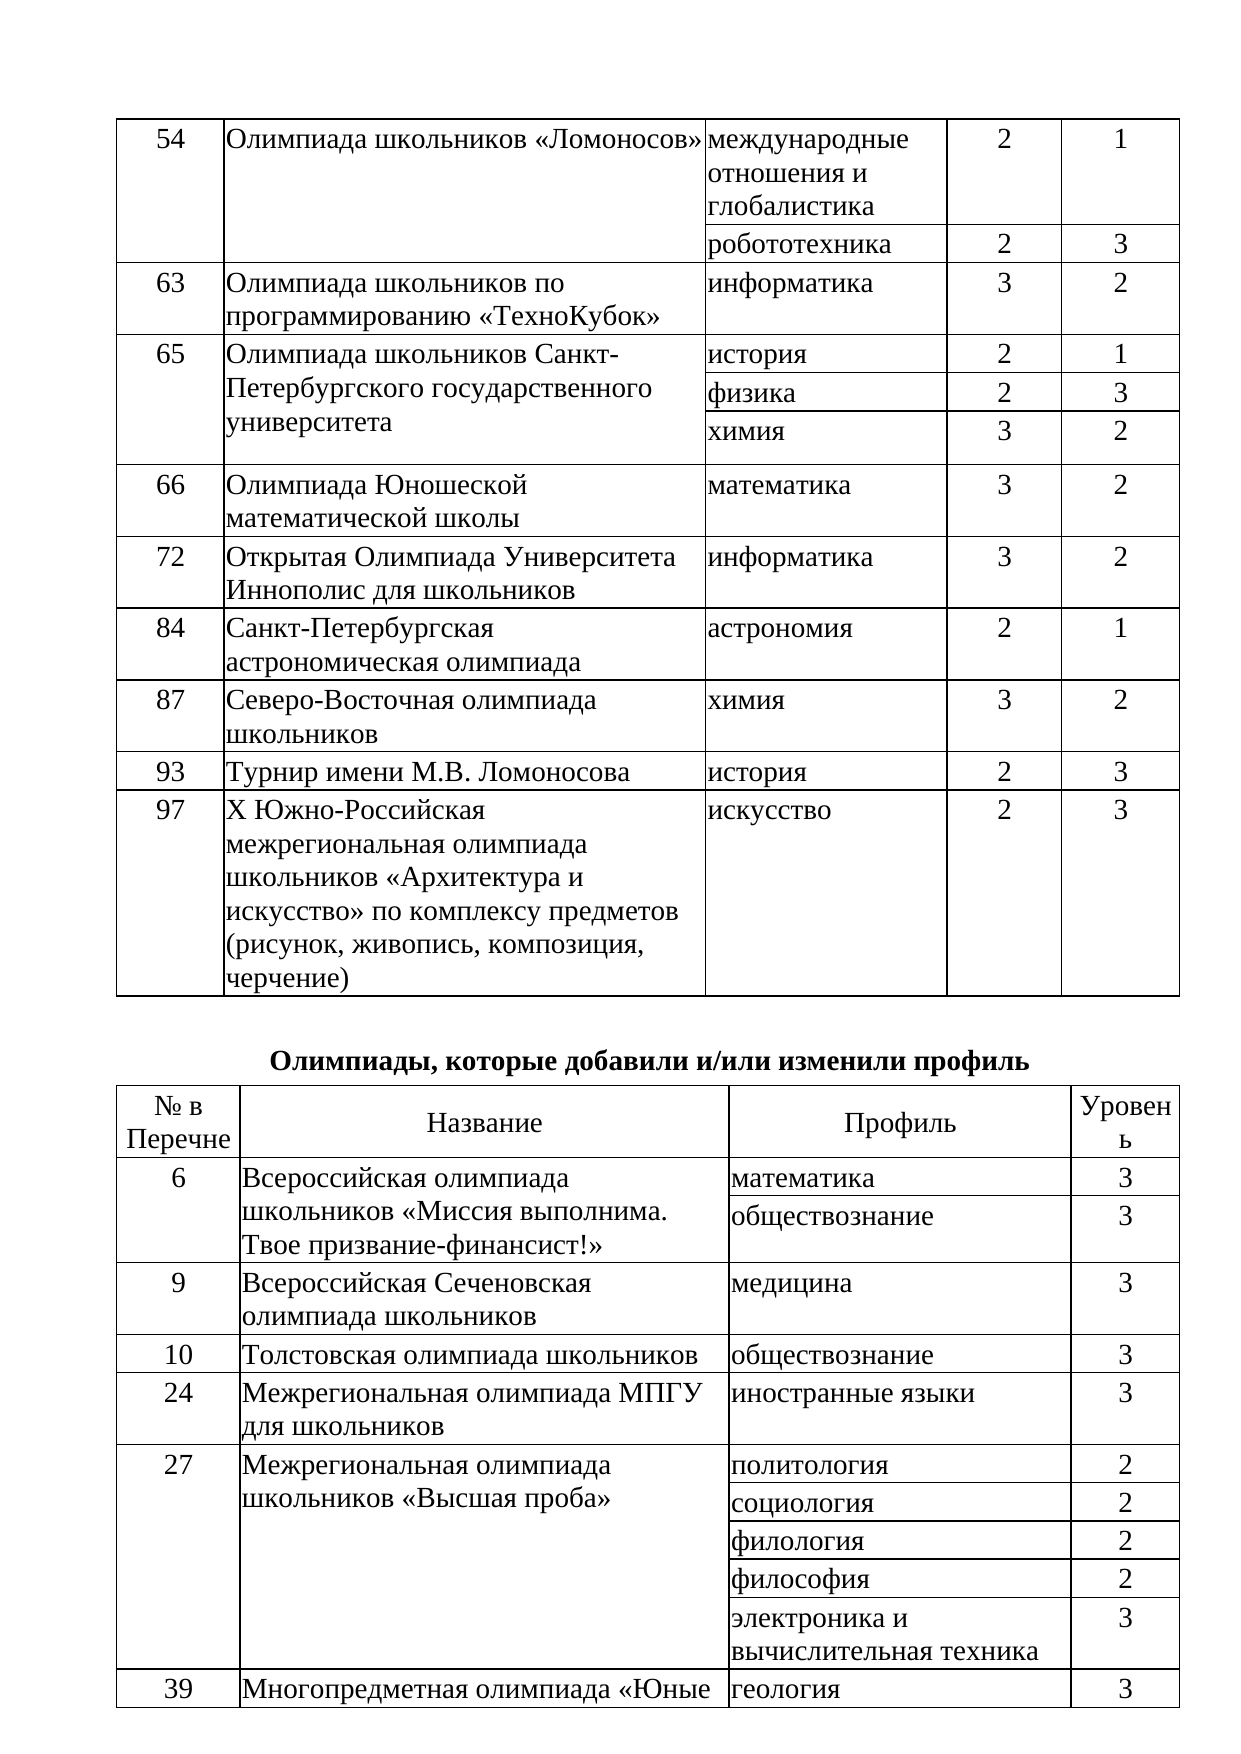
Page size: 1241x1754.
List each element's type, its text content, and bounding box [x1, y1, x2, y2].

table_cell Олимпиада школьников «Ломоносов» [225, 120, 705, 262]
table_cell физика [706, 373, 946, 410]
table_cell 2 [948, 752, 1061, 789]
table_cell Всероссийская Сеченовская олимпиада школьников [241, 1263, 728, 1334]
table_cell философия [730, 1560, 1070, 1597]
subtitle Олимпиады, которые добавили и/или изменили профиль [118, 1030, 1181, 1077]
table_cell политология [730, 1445, 1070, 1482]
table_cell геология [730, 1670, 1070, 1707]
table_cell 2 [1062, 263, 1179, 333]
table_cell обществознание [730, 1196, 1070, 1262]
table_cell информатика [706, 537, 946, 607]
table_cell 72 [117, 537, 223, 607]
table_cell Всероссийская олимпиада школьников «Миссия выполнима. Твое призвание-финансист!» [241, 1158, 728, 1262]
table_cell 27 [117, 1445, 239, 1668]
table_cell 3 [1062, 752, 1179, 789]
table_cell 39 [117, 1670, 239, 1707]
table_cell информатика [706, 263, 946, 333]
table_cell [241, 1670, 728, 1707]
table_cell 3 [1072, 1196, 1179, 1262]
table_cell Олимпиада школьников Санкт-Петербургского государственного университета [225, 335, 705, 464]
table_cell 2 [948, 609, 1061, 679]
table_cell 87 [117, 681, 223, 751]
table_cell 93 [117, 752, 223, 789]
table_cell 24 [117, 1373, 239, 1444]
table_cell 3 [1072, 1373, 1179, 1444]
table_cell 63 [117, 263, 223, 333]
table_cell 9 [117, 1263, 239, 1334]
table_cell Турнир имени М.В. Ломоносова [225, 752, 705, 789]
table_cell 65 [117, 335, 223, 464]
table_cell Санкт-Петербургская астрономическая олимпиада [225, 609, 705, 679]
table_cell Олимпиада Юношеской математической школы [225, 465, 705, 536]
table_cell Межрегиональная олимпиада школьников «Высшая проба» [241, 1445, 728, 1668]
table_cell робототехника [706, 225, 946, 262]
table_cell 66 [117, 465, 223, 536]
table_cell медицина [730, 1263, 1070, 1334]
table_cell 3 [1072, 1263, 1179, 1334]
table_cell 2 [1062, 412, 1179, 464]
table_cell 1 [1062, 335, 1179, 372]
table_cell 3 [948, 681, 1061, 751]
table_cell Межрегиональная олимпиада МПГУ для школьников [241, 1373, 728, 1444]
table_cell астрономия [706, 609, 946, 679]
table_cell международные отношения и глобалистика [706, 120, 946, 223]
table_cell химия [706, 681, 946, 751]
table_cell 2 [1072, 1522, 1179, 1558]
table_cell X Южно-Российская межрегиональная олимпиада школьников «Архитектура и искусство» по комплексу предметов (рисунок, живопись, композиция, черчение) [225, 791, 705, 995]
table_cell 84 [117, 609, 223, 679]
table_cell 3 [1062, 373, 1179, 410]
table_cell 3 [1072, 1670, 1179, 1707]
table_cell 1 [1062, 609, 1179, 679]
table_cell 2 [1072, 1483, 1179, 1520]
table_cell 6 [117, 1158, 239, 1262]
table_cell Северо-Восточная олимпиада школьников [225, 681, 705, 751]
table_cell 2 [1072, 1560, 1179, 1597]
table_cell 2 [1062, 681, 1179, 751]
table_cell 3 [948, 412, 1061, 464]
table_header Уровень [1072, 1086, 1179, 1157]
table_cell история [706, 335, 946, 372]
table_cell 2 [948, 373, 1061, 410]
table_cell 3 [1072, 1158, 1179, 1195]
table_cell искусство [706, 791, 946, 995]
table_cell 97 [117, 791, 223, 995]
table_cell 3 [1072, 1598, 1179, 1668]
table_cell 3 [948, 263, 1061, 333]
table_cell 10 [117, 1335, 239, 1372]
table_cell Открытая Олимпиада Университета Иннополис для школьников [225, 537, 705, 607]
table_cell 2 [948, 120, 1061, 223]
table_cell обществознание [730, 1335, 1070, 1372]
table_cell история [706, 752, 946, 789]
table_header Профиль [730, 1086, 1070, 1157]
table_cell филология [730, 1522, 1070, 1558]
table_header Название [241, 1086, 728, 1157]
table_cell 2 [948, 791, 1061, 995]
table_cell 2 [1072, 1445, 1179, 1482]
table_cell математика [706, 465, 946, 536]
table_header № в Перечне [117, 1086, 239, 1157]
table_cell 2 [1062, 465, 1179, 536]
table_cell 3 [948, 465, 1061, 536]
table_cell 1 [1062, 120, 1179, 223]
table_cell иностранные языки [730, 1373, 1070, 1444]
table_cell 2 [948, 335, 1061, 372]
table_cell Толстовская олимпиада школьников [241, 1335, 728, 1372]
table_cell математика [730, 1158, 1070, 1195]
table_cell 3 [948, 537, 1061, 607]
table_cell Олимпиада школьников по программированию «ТехноКубок» [225, 263, 705, 333]
table_cell 2 [948, 225, 1061, 262]
table_cell социология [730, 1483, 1070, 1520]
table_cell 3 [1062, 791, 1179, 995]
table_cell 2 [1062, 537, 1179, 607]
table_cell 3 [1072, 1335, 1179, 1372]
table_cell электроника и вычислительная техника [730, 1598, 1070, 1668]
table_cell 54 [117, 120, 223, 262]
table_cell химия [706, 412, 946, 464]
table_cell 3 [1062, 225, 1179, 262]
